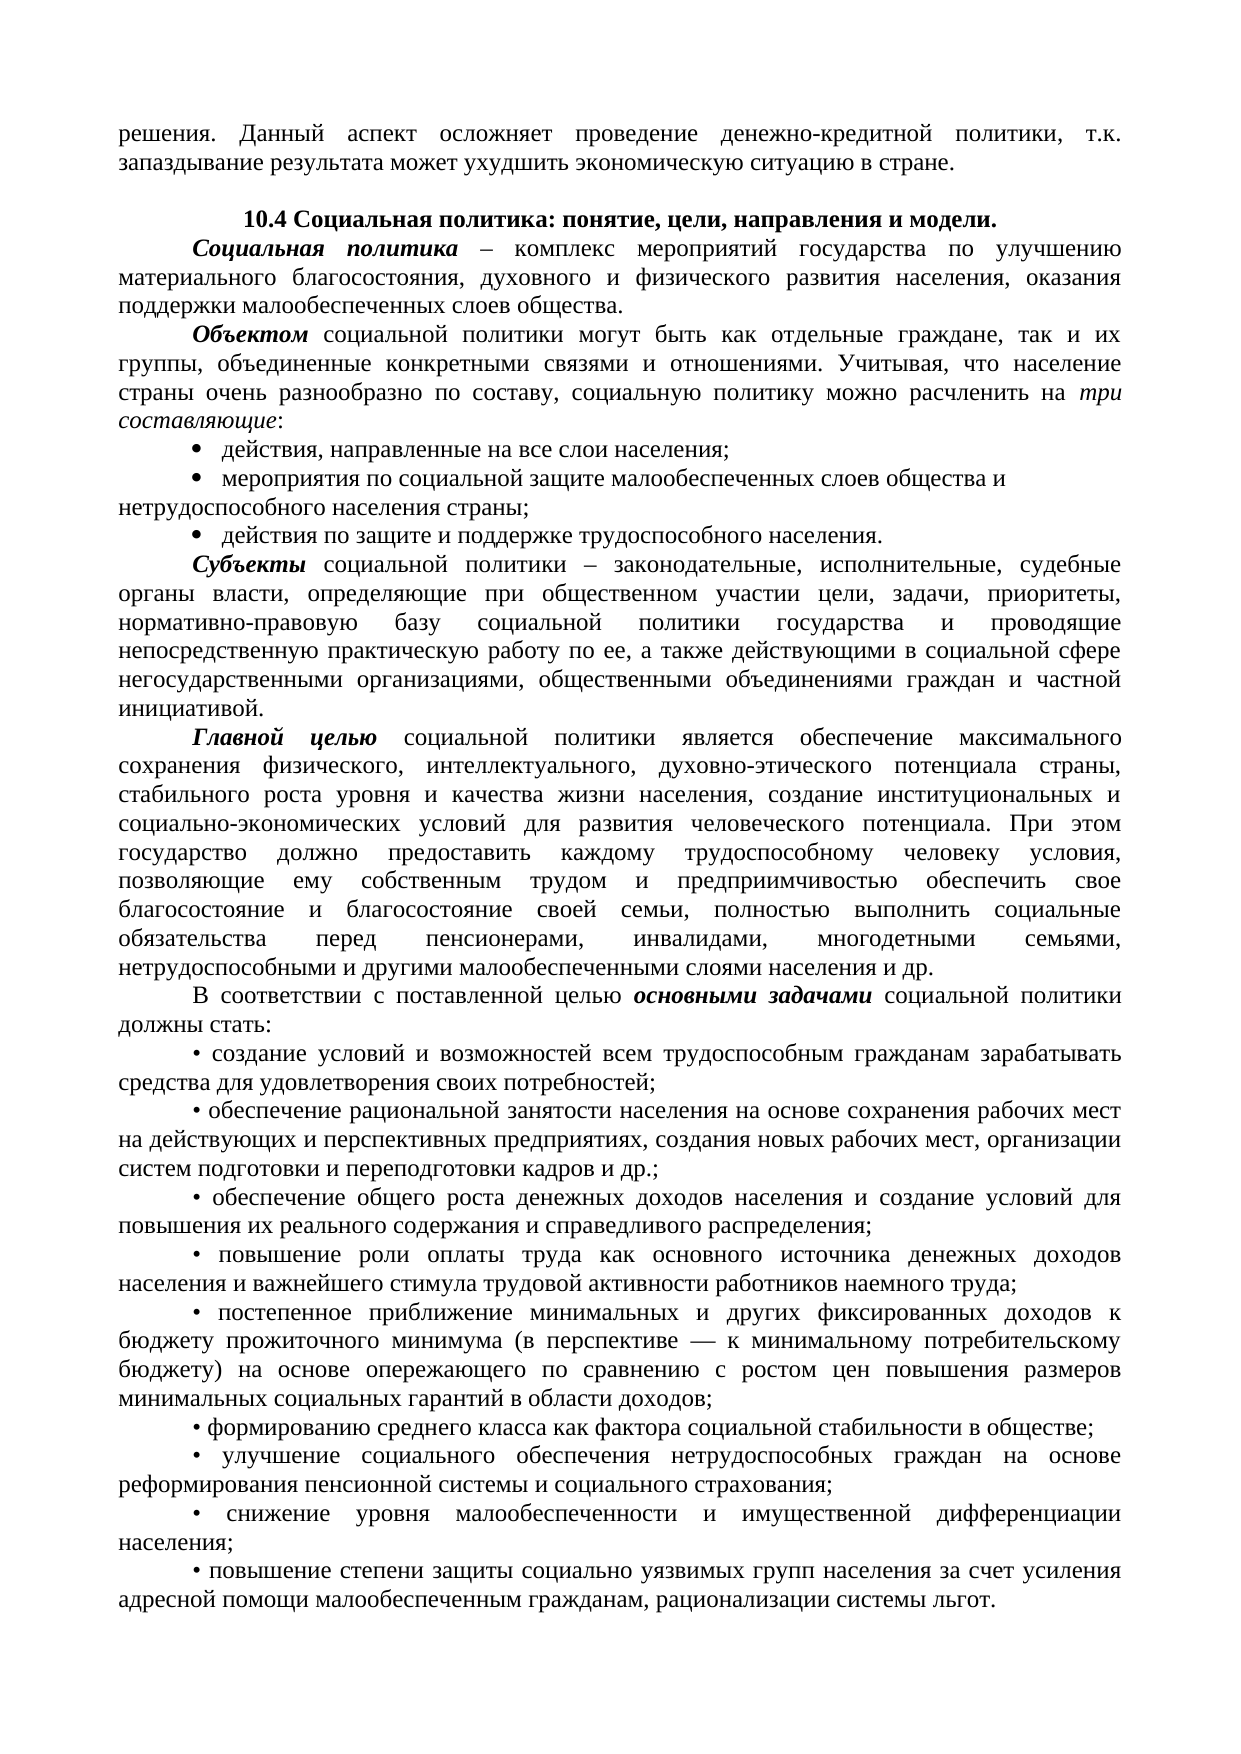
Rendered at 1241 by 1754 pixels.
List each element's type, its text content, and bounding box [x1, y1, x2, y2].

text В соответствии с поставленной целью основными задачами социальной политики должны стать: [118, 981, 1122, 1038]
text • обеспечение общего роста денежных доходов населения и создание условий для повышения их реального содержания и справедливого распределения; [118, 1182, 1122, 1239]
text • повышение роли оплаты труда как основного источника денежных доходов населения и важнейшего стимула трудовой активности работников наемного труда; [118, 1239, 1122, 1297]
text • обеспечение рациональной занятости населения на основе сохранения рабочих мест на действующих и перспективных предприятиях, создания новых рабочих мест, организации систем подготовки и переподготовки кадров и др.; [118, 1096, 1122, 1182]
text Социальная политика – комплекс мероприятий государства по улучшению материального благосостояния, духовного и физического развития населения, оказания поддержки малообеспеченных слоев общества. [118, 233, 1122, 319]
list мероприятия по социальной защите малообеспеченных слоев общества и нетрудоспособного населения страны; [118, 463, 1122, 521]
text Главной целью социальной политики является обеспечение максимального сохранения физического, интеллектуального, духовно-этического потенциала страны, стабильного роста уровня и качества жизни населения, создание институциональных и социально-экономических условий для развития человеческого потенциала. При этом государство должно предоставить каждому трудоспособному человеку условия, позволяющие ему собственным трудом и предприимчивостью обеспечить свое благосостояние и благосостояние своей семьи, полностью выполнить социальные обязательства перед пенсионерами, инвалидами, многодетными семьями, нетрудоспособными и другими малообеспеченными слоями населения и др. [118, 722, 1122, 981]
text • повышение степени защиты социально уязвимых групп населения за счет усиления адресной помощи малообеспеченным гражданам, рационализации системы льгот. [118, 1556, 1122, 1613]
text Объектом социальной политики могут быть как отдельные граждане, так и их группы, объединенные конкретными связями и отношениями. Учитывая, что население страны очень разнообразно по составу, социальную политику можно расчленить на три составляющие: [118, 319, 1122, 434]
text • снижение уровня малообеспеченности и имущественной дифференциации населения; [118, 1498, 1122, 1556]
text 10.4 Социальная политика: понятие, цели, направления и модели. [118, 204, 1122, 233]
text • постепенное приближение минимальных и других фиксированных доходов к бюджету прожиточного минимума (в перспективе — к минимальному потребительскому бюджету) на основе опережающего по сравнению с ростом цен повышения размеров минимальных социальных гарантий в области доходов; [118, 1297, 1122, 1412]
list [118, 118, 1122, 176]
text • улучшение социального обеспечения нетрудоспособных граждан на основе реформирования пенсионной системы и социального страхования; [118, 1441, 1122, 1498]
text • формированию среднего класса как фактора социальной стабильности в обществе; [118, 1412, 1122, 1441]
text Субъекты социальной политики – законодательные, исполнительные, судебные органы власти, определяющие при общественном участии цели, задачи, приоритеты, нормативно-правовую базу социальной политики государства и проводящие непосредственную практическую работу по ее, а также действующими в социальной сфере негосударственными организациями, общественными объединениями граждан и частной инициативой. [118, 549, 1122, 722]
list действия, направленные на все слои населения; [118, 434, 1122, 463]
list действия по защите и поддержке трудоспособного населения. [118, 521, 1122, 549]
text • создание условий и возможностей всем трудоспособным гражданам зарабатывать средства для удовлетворения своих потребностей; [118, 1038, 1122, 1096]
